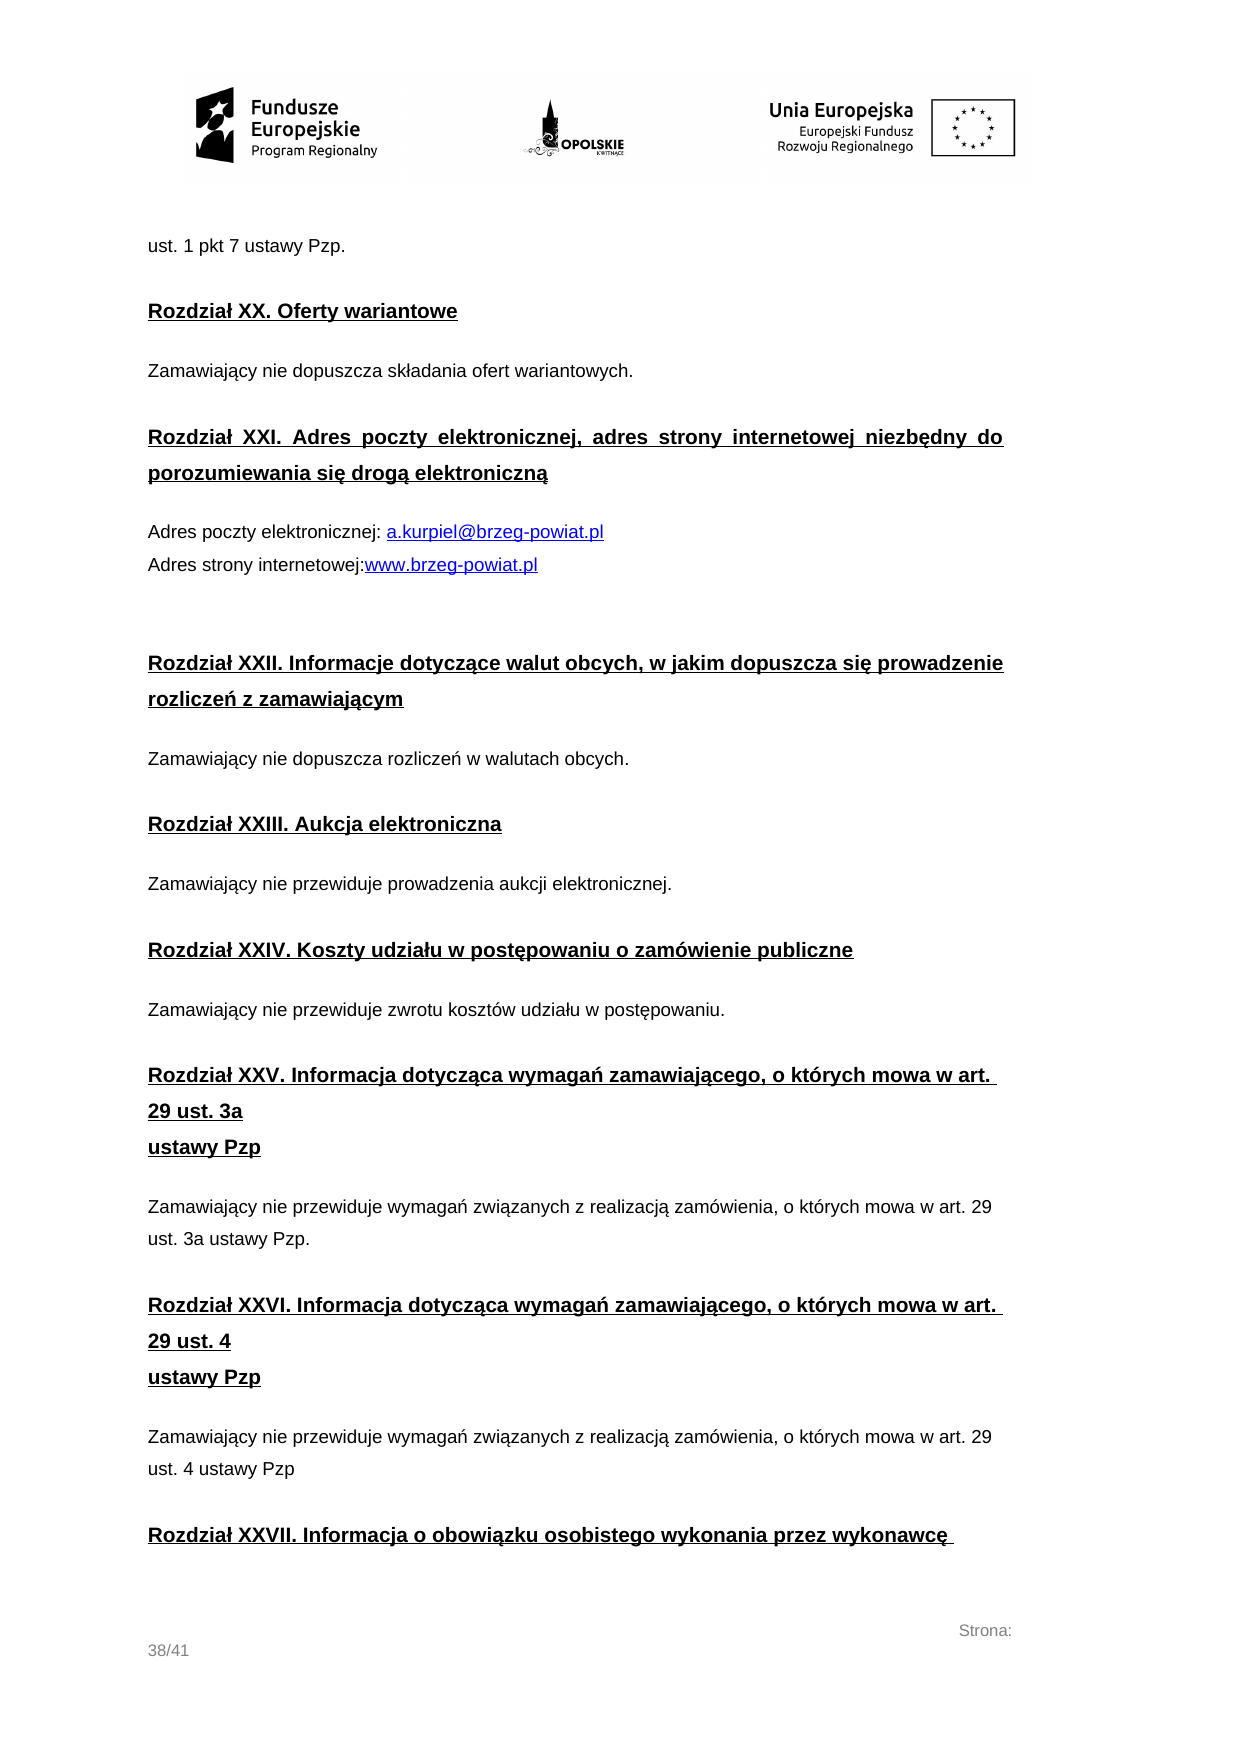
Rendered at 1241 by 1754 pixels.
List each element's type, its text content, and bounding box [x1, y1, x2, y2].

text Zamawiający nie dopuszcza składania ofert wariantowych. [148, 360, 1004, 381]
text Rozdział XXI. Adres poczty elektronicznej, adres strony internetowej niezbędny do porozumiewania się drogą elektroniczną [148, 447, 1004, 484]
text Zamawiający nie dopuszcza rozliczeń w walutach obcych. [148, 747, 1004, 769]
text Adres poczty elektronicznej: a.kurpiel@brzeg-powiat.pl [148, 521, 1004, 543]
text Rozdział XXVI. Informacja dotycząca wymagań zamawiającego, o których mowa w art. 29 ust. 4 ustawy Pzp [148, 1293, 1004, 1388]
text Zamawiający nie przewiduje możliwość udzielenia zamówień na zasadach określonych w art 67 ust. 1 pkt 7 ustawy Pzp. [148, 234, 1004, 256]
picture [177, 67, 1034, 182]
text Rozdział XXI. Adres poczty elektronicznej, adres strony internetowej niezbędny do porozumiewania się drogą elektroniczną [148, 424, 1004, 446]
text Zamawiający nie przewiduje prowadzenia aukcji elektronicznej. [148, 873, 1004, 894]
text Adres strony internetowej:www.brzeg-powiat.pl [148, 554, 1004, 575]
text Rozdział XXII. Informacje dotyczące walut obcych, w jakim dopuszcza się prowadzenie rozliczeń z zamawiającym [148, 673, 1004, 710]
text Zamawiający nie przewiduje wymagań związanych z realizacją zamówienia, o których mowa w art. 29 ust. 3a ustawy Pzp. [148, 1196, 1004, 1250]
text Rozdział XXIII. Aukcja elektroniczna [148, 812, 1004, 836]
text Rozdział XXV. Informacja dotycząca wymagań zamawiającego, o których mowa w art. 29 ust. 3a ustawy Pzp [148, 1063, 1004, 1159]
text Rozdział XXIV. Koszty udziału w postępowaniu o zamówienie publiczne [148, 937, 1004, 961]
text Rozdział XX. Oferty wariantowe [148, 299, 1004, 323]
text Zamawiający nie przewiduje zwrotu kosztów udziału w postępowaniu. [148, 998, 1004, 1020]
text Rozdział XXII. Informacje dotyczące walut obcych, w jakim dopuszcza się prowadzenie rozliczeń z zamawiającym [148, 651, 1004, 672]
text Zamawiający nie przewiduje wymagań związanych z realizacją zamówienia, o których mowa w art. 29 ust. 4 ustawy Pzp [148, 1426, 1004, 1479]
